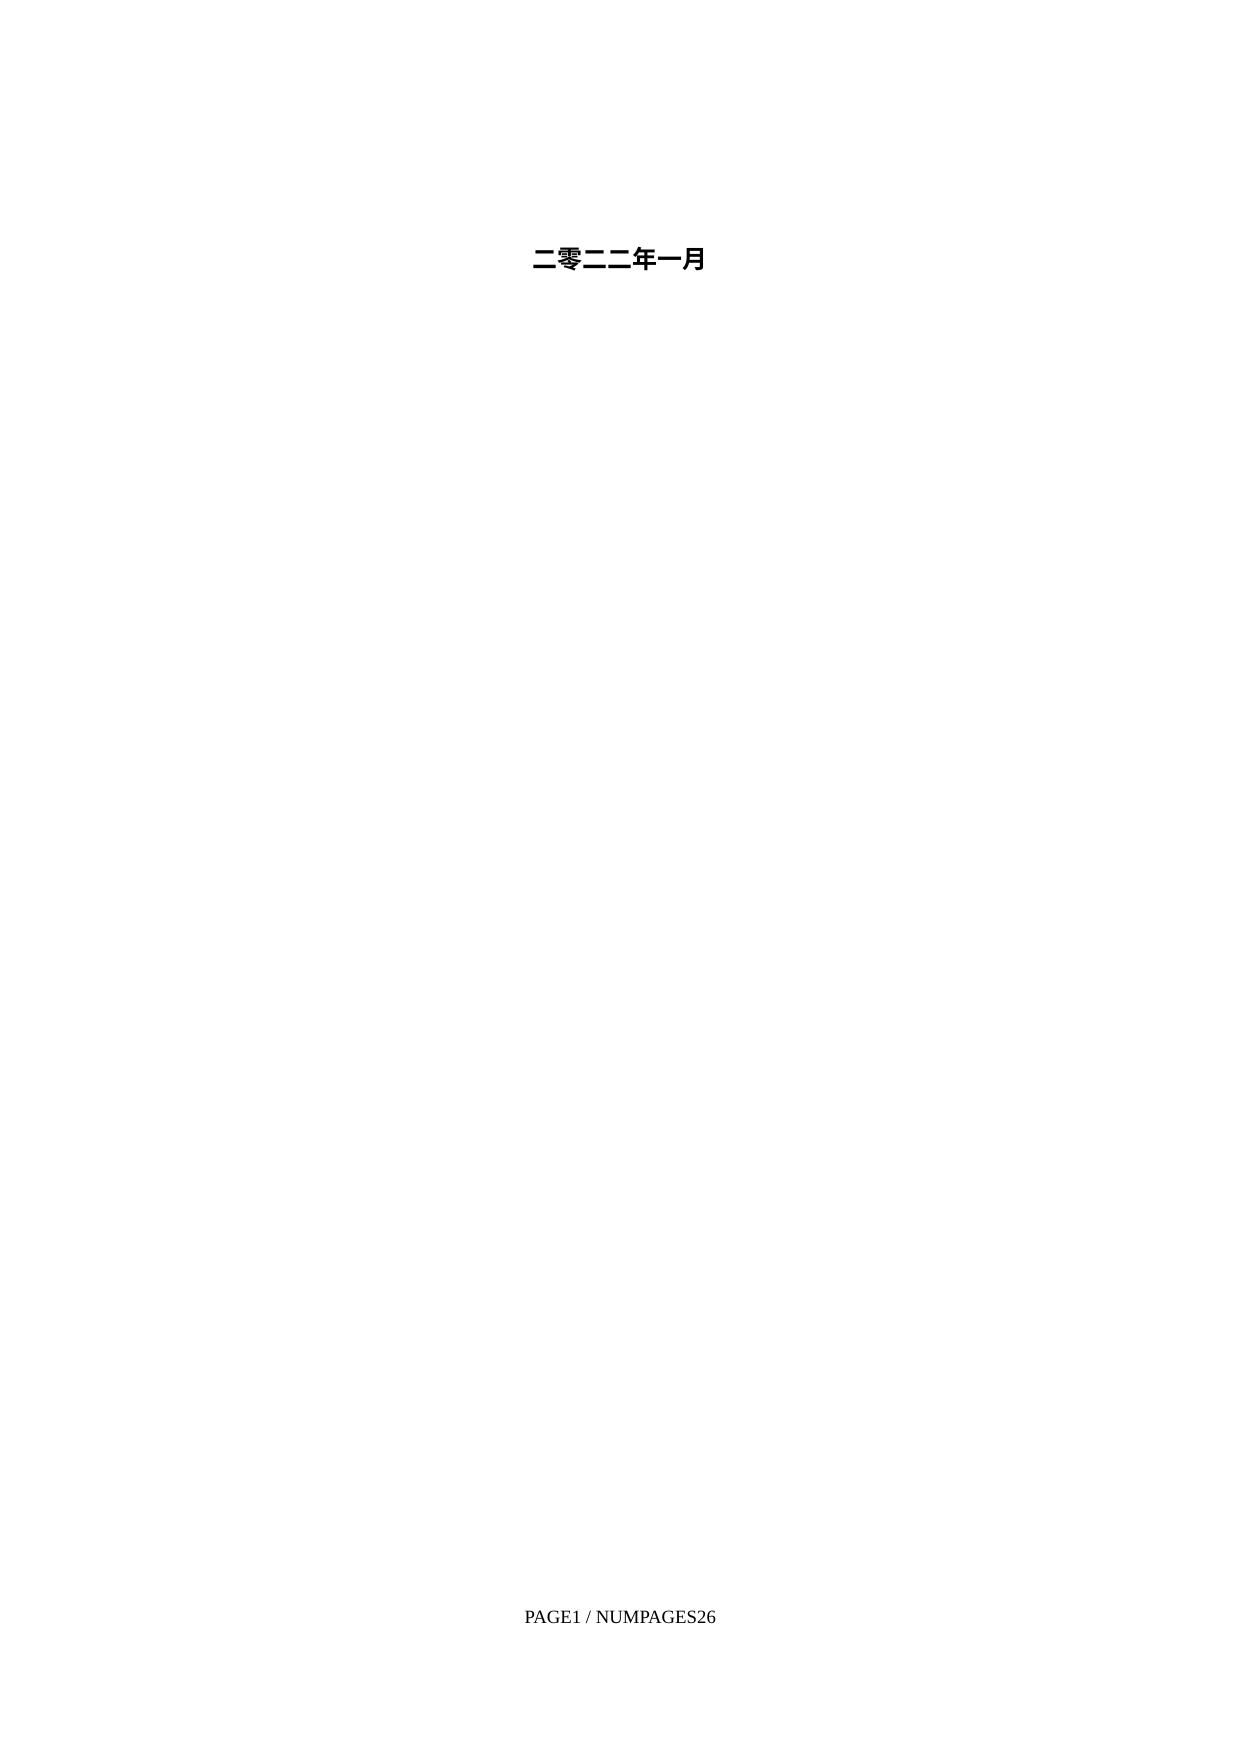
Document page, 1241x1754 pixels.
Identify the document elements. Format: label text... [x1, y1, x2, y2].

text 二零二二年一月 [187, 225, 1053, 290]
